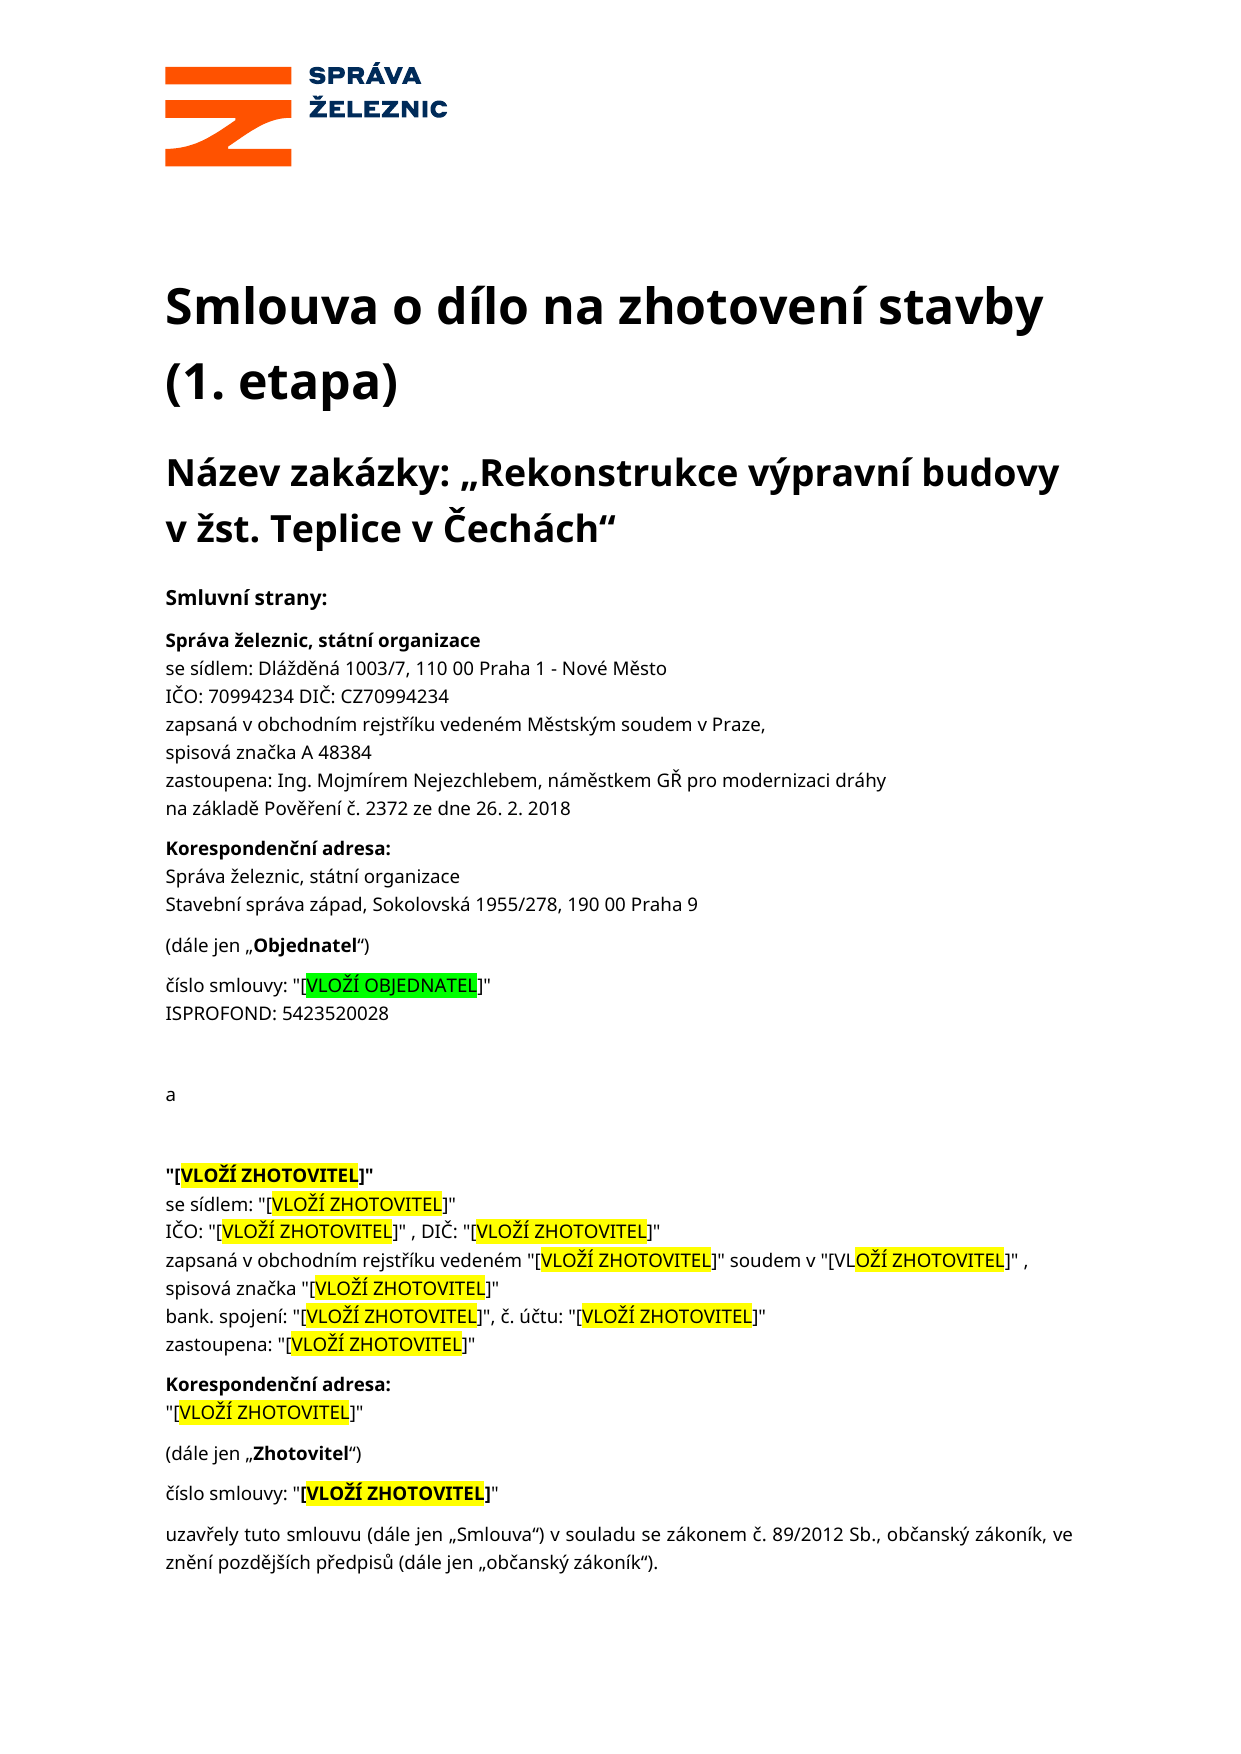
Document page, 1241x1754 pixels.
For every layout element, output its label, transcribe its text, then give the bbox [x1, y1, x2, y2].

text spisová značka A 48384 [165, 739, 1075, 764]
text ISPROFOND: 5423520028 [165, 1001, 1075, 1026]
text číslo smlouvy: "[VLOŽÍ OBJEDNATEL]" [477, 973, 1075, 998]
text číslo smlouvy: "[VLOŽÍ ZHOTOVITEL]" [484, 1481, 1075, 1506]
text spisová značka "[VLOŽÍ ZHOTOVITEL]" [165, 1275, 315, 1300]
text Správa železnic, státní organizace [165, 627, 1075, 652]
text zastoupena: Ing. Mojmírem Nejezchlebem, náměstkem GŘ pro modernizaci dráhy [165, 767, 1075, 793]
text číslo smlouvy: "[VLOŽÍ OBJEDNATEL]" [165, 973, 306, 998]
text se sídlem: Dlážděná 1003/7, 110 00 Praha 1 - Nové Město [165, 655, 1075, 681]
text Smluvní strany: [165, 583, 1075, 612]
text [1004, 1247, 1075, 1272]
text uzavřely tuto smlouvu (dále jen „Smlouva“) v souladu se zákonem č. 89/2012 Sb., občanský zákoník, ve znění pozdějších předpisů (dále jen „občanský zákoník“). [165, 1521, 1075, 1574]
text "[VLOŽÍ ZHOTOVITEL]" [165, 1399, 1075, 1425]
text IČO: "[VLOŽÍ ZHOTOVITEL]" , DIČ: "[VLOŽÍ ZHOTOVITEL]" [647, 1219, 1075, 1244]
text zapsaná v obchodním rejstříku vedeném "[VLOŽÍ ZHOTOVITEL]" soudem v "[VLOŽÍ ZHOTOVITEL]" , [165, 1247, 541, 1272]
text (dále jen „Zhotovitel“) [165, 1440, 1075, 1466]
text "[VLOŽÍ ZHOTOVITEL]" [358, 1163, 1075, 1188]
text Korespondenční adresa: [165, 836, 1075, 861]
text zastoupena: "[VLOŽÍ ZHOTOVITEL]" [165, 1331, 291, 1356]
text na základě Pověření č. 2372 ze dne 26. 2. 2018 [165, 795, 1075, 821]
text zapsaná v obchodním rejstříku vedeném Městským soudem v Praze, [165, 711, 1075, 737]
text zastoupena: "[VLOŽÍ ZHOTOVITEL]" [462, 1331, 1075, 1356]
text bank. spojení: "[VLOŽÍ ZHOTOVITEL]", č. účtu: "[VLOŽÍ ZHOTOVITEL]" [752, 1303, 1075, 1328]
text Správa železnic, státní organizace [165, 864, 1075, 889]
text Název zakázky: „Rekonstrukce výpravní budovy v žst. Teplice v Čechách“ [165, 446, 1075, 553]
text (dále jen „Objednatel“) [165, 932, 1075, 958]
text spisová značka "[VLOŽÍ ZHOTOVITEL]" [485, 1275, 1075, 1300]
text Korespondenční adresa: [165, 1371, 1075, 1397]
text Stavební správa západ, Sokolovská 1955/278, 190 00 Praha 9 [165, 892, 1075, 917]
text se sídlem: "[VLOŽÍ ZHOTOVITEL]" [165, 1191, 272, 1216]
text IČO: 70994234 DIČ: CZ70994234 [165, 683, 1075, 708]
text Smlouva o dílo na zhotovení stavby (1. etapa) [165, 271, 1075, 414]
text číslo smlouvy: "[VLOŽÍ ZHOTOVITEL]" [165, 1481, 306, 1506]
text a [165, 1082, 1075, 1107]
text se sídlem: "[VLOŽÍ ZHOTOVITEL]" [442, 1191, 1075, 1216]
